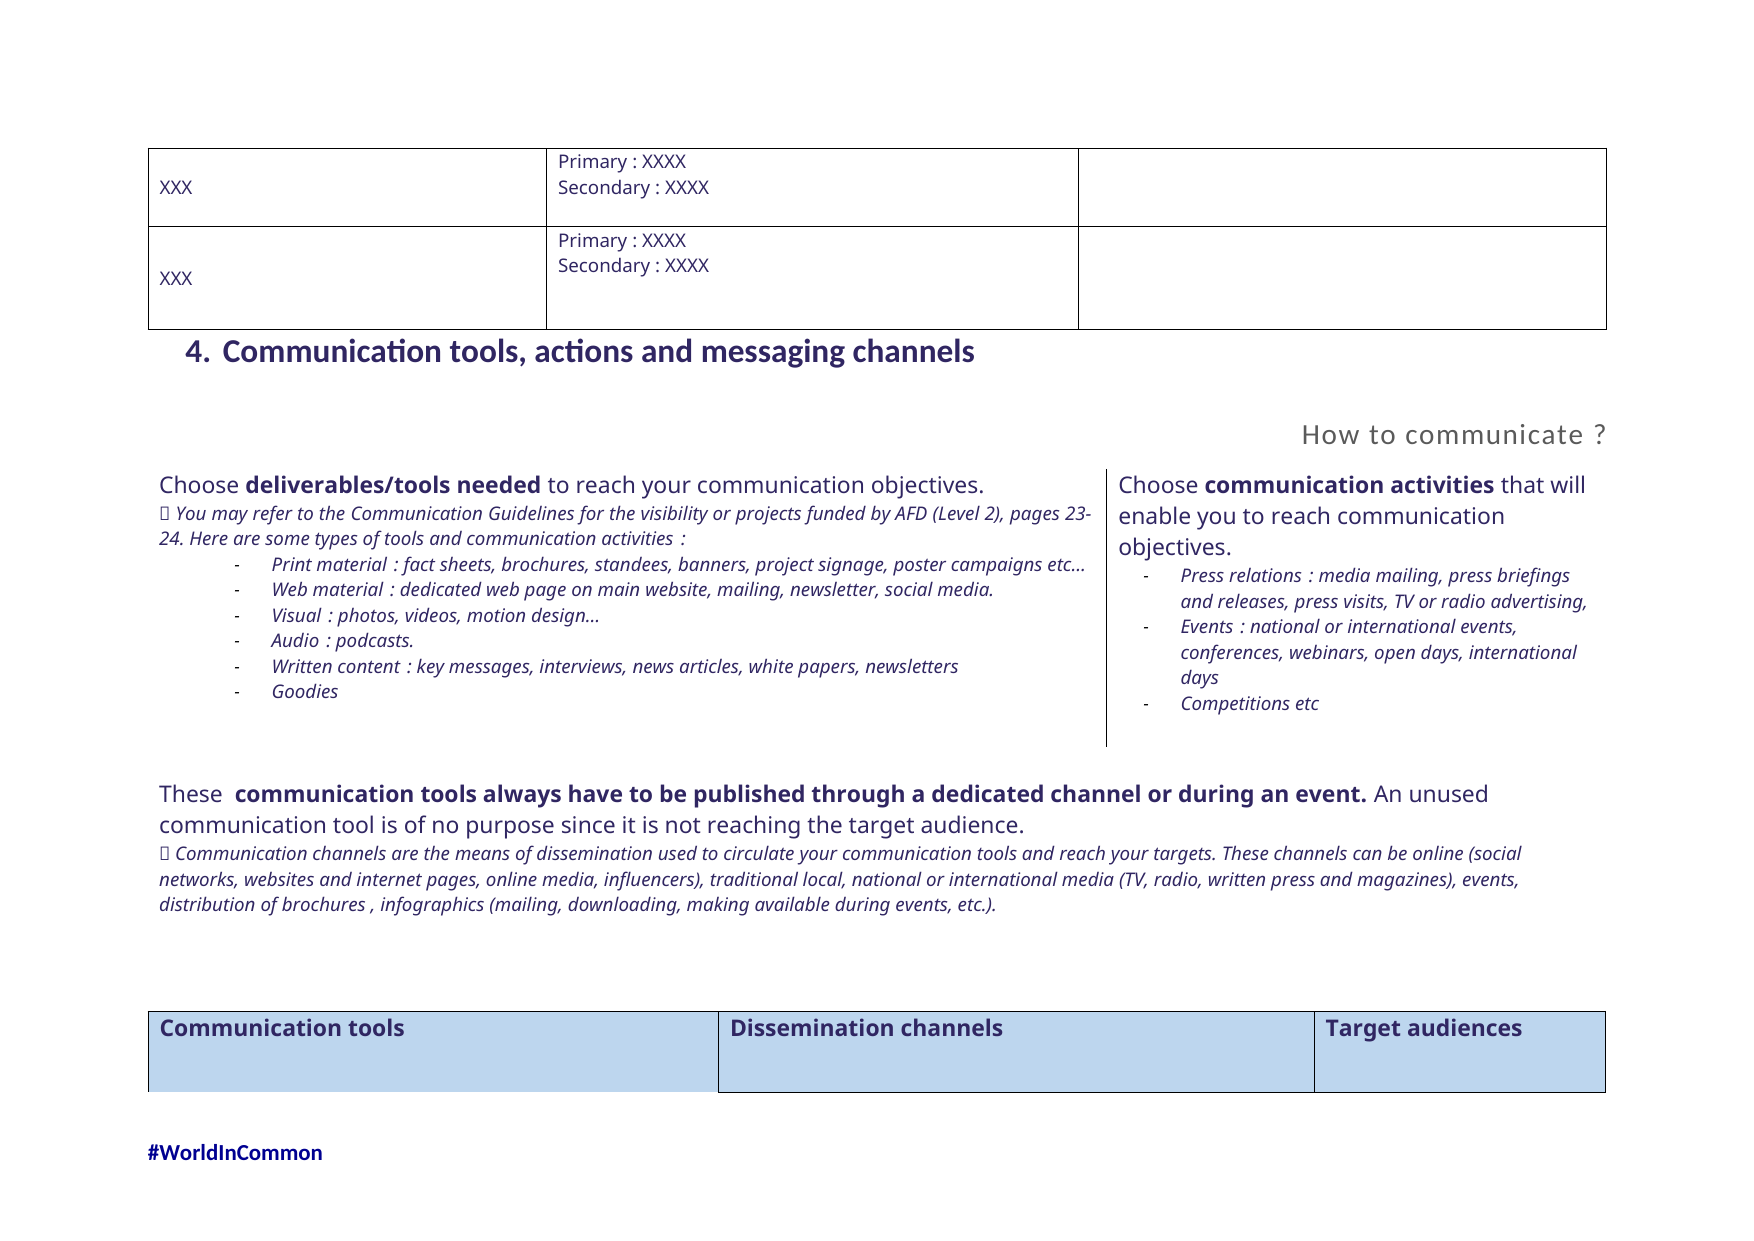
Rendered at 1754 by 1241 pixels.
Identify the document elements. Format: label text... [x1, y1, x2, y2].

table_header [1315, 1012, 1605, 1092]
table_cell [1079, 227, 1606, 329]
table_header Choose deliverables/tools needed to reach your communication objectives. 💡 You may refer to the Communication Guidelines for the visibility or projects funded by AFD (Level 2), pages 23-24. Here are some types of tools and communication activities : Print material : fact sheets, brochures, standees, banners, project signage, poster campaigns etc… Web material : dedicated web page on main website, mailing, newsletter, social media. Visual : photos, videos, motion design… Audio : podcasts. Written content : key messages, interviews, news articles, white papers, newsletters Goodies [148, 469, 1106, 747]
subtitle Communication tools, actions and messaging channels [185, 330, 1606, 371]
table_cell [1079, 149, 1606, 226]
table_cell These communication tools always have to be published through a dedicated channel or during an event. An unused communication tool is of no purpose since it is not reaching the target audience. 💡 Communication channels are the means of dissemination used to circulate your communication tools and reach your targets. These channels can be online (social networks, websites and internet pages, online media, influencers), traditional local, national or international media (TV, radio, written press and magazines), events, distribution of brochures , infographics (mailing, downloading, making available during events, etc.). [148, 747, 1605, 948]
table_cell Primary : XXXX Secondary : XXXX [547, 227, 1078, 329]
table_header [149, 1012, 718, 1092]
subtitle How to communicate ? [148, 416, 1606, 452]
table_cell XXX [149, 227, 546, 329]
table_cell XXX [149, 149, 546, 226]
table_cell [547, 149, 1078, 226]
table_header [719, 1012, 1314, 1092]
table_header Choose communication activities that will enable you to reach communication objectives. Press relations : media mailing, press briefings and releases, press visits, TV or radio advertising, Events : national or international events, conferences, webinars, open days, international days Competitions etc [1107, 469, 1605, 747]
